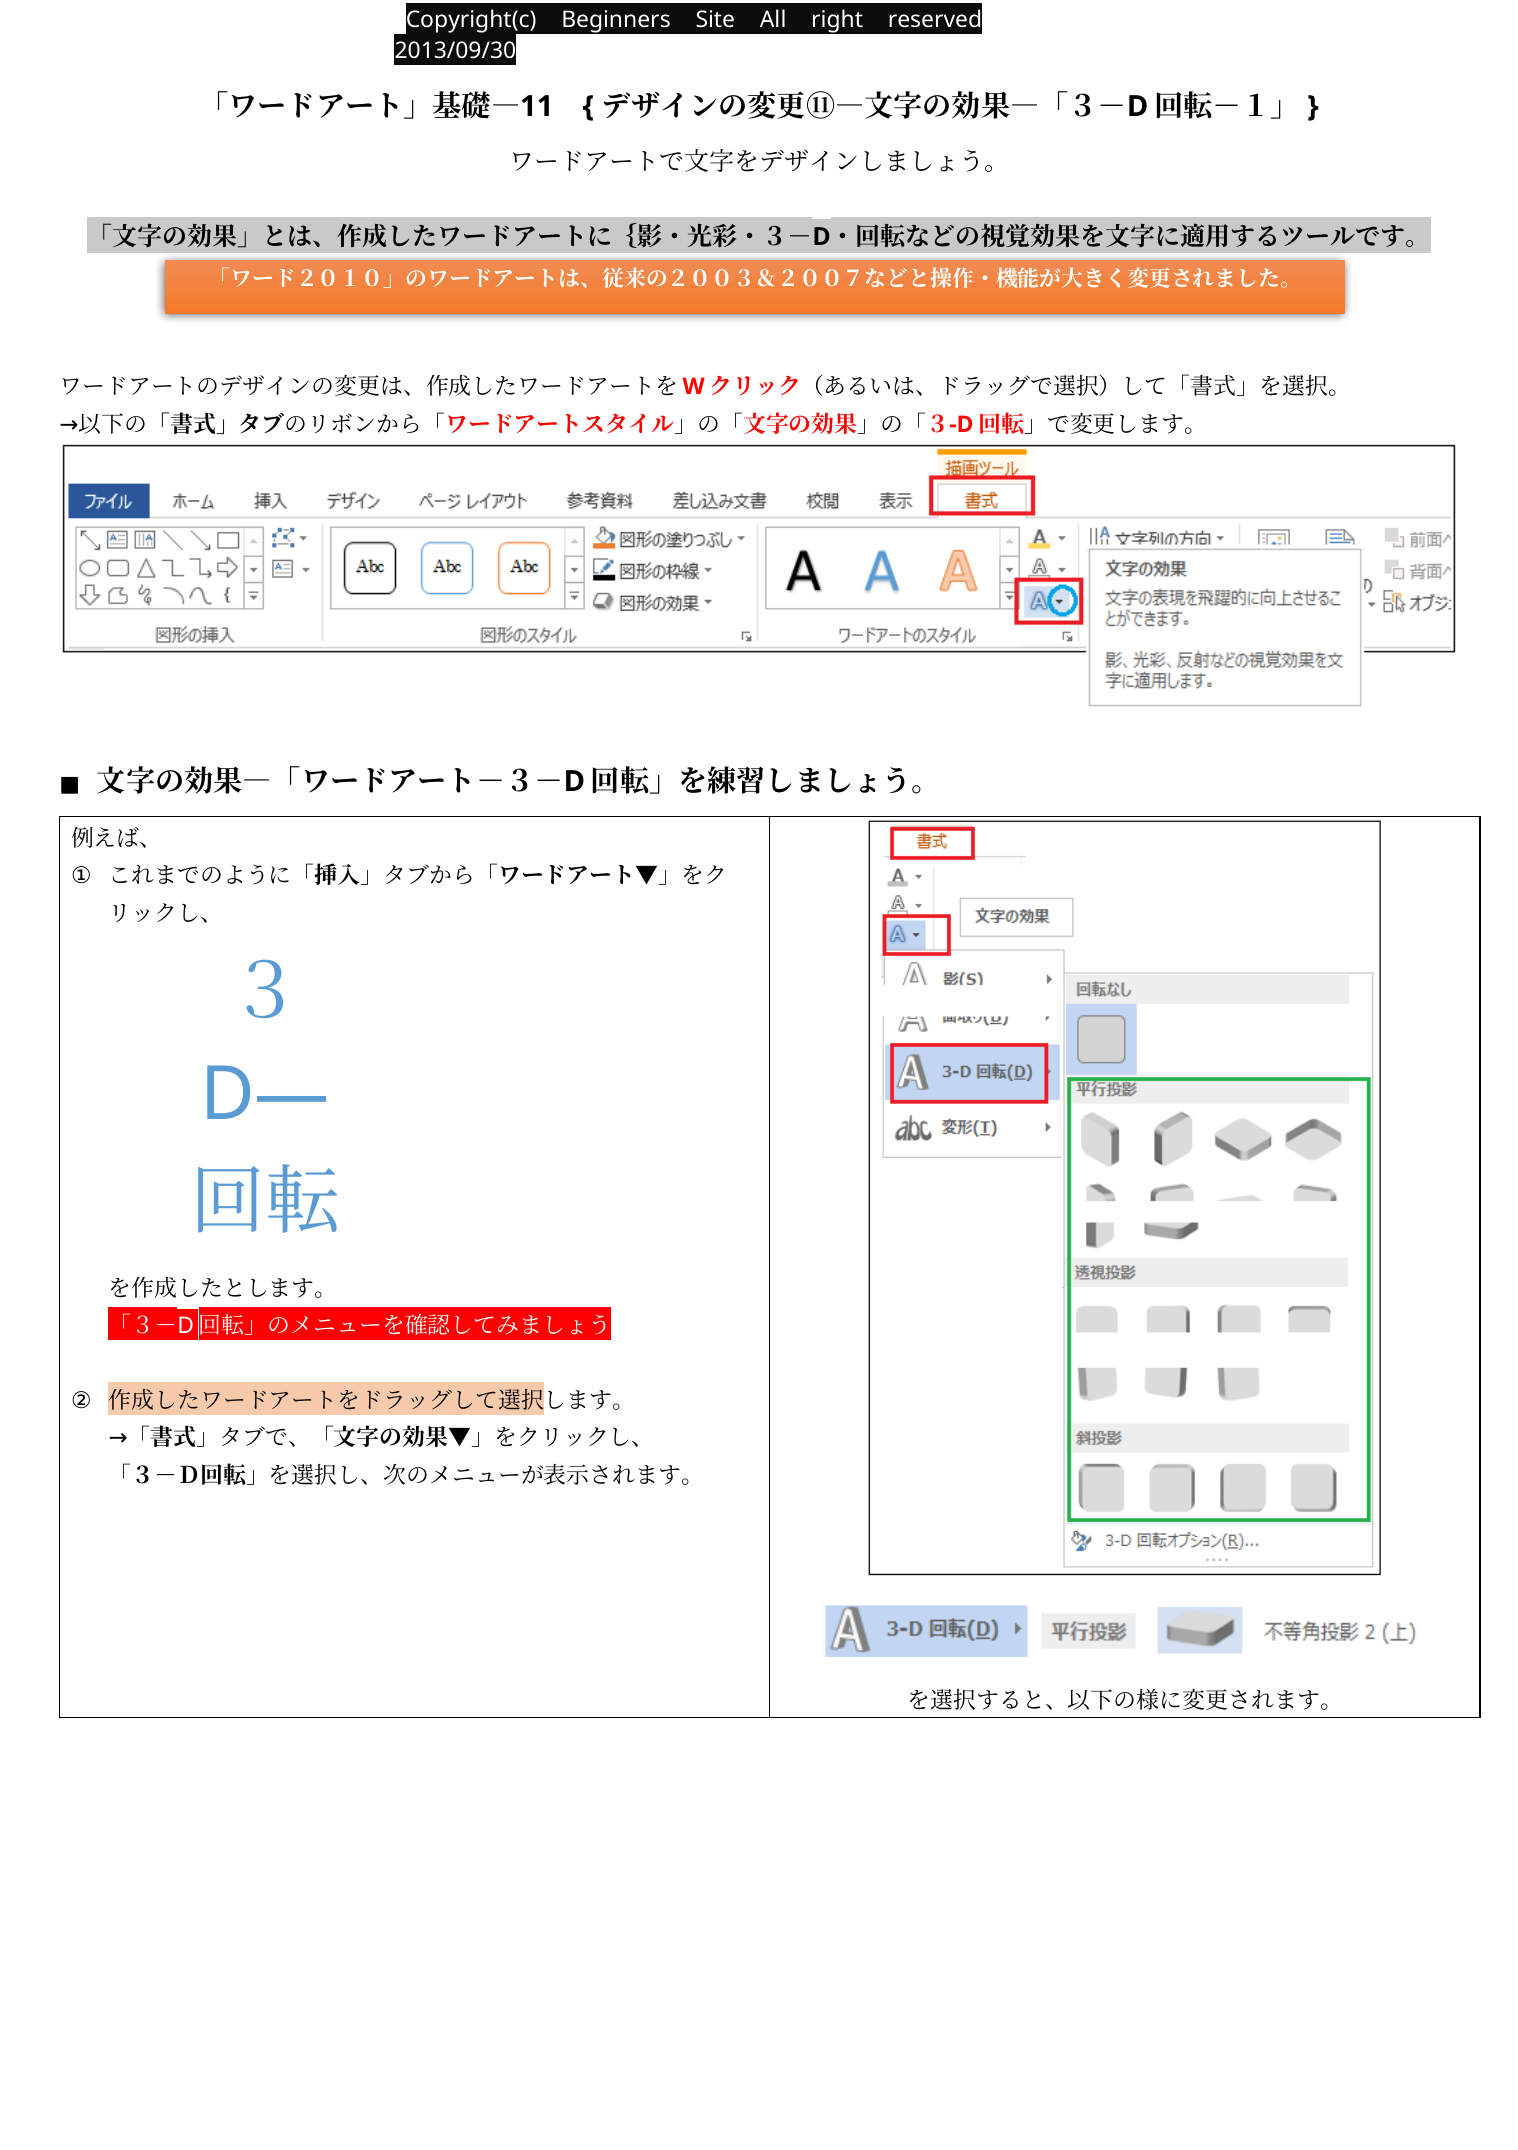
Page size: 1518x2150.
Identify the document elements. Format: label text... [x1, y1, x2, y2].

text 「ワードアート」基礎―11 { デザインの変更⑪―文字の効果―「３－D回転－１」 } [59, 66, 1459, 141]
picture [59, 441, 1458, 712]
text ワードアートで文字をデザインしましょう。 [59, 141, 1459, 179]
text →以下の「書式」タブのリボンから「ワードアートスタイル」の「文字の効果」の「３-D回転」で変更します。 [59, 404, 1459, 441]
picture [821, 1604, 1428, 1657]
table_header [60, 817, 769, 1717]
picture [865, 817, 1385, 1579]
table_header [770, 817, 1479, 1717]
text 「文字の効果」とは、作成したワードアートに｛影・光彩・３－D・回転などの視覚効果を文字に適用するツールです。 [59, 216, 1459, 254]
text ワードアートのデザインの変更は、作成したワードアートをWクリック（あるいは、ドラッグで選択）して「書式」を選択。 [59, 366, 1459, 404]
list 文字の効果―「ワードアート－３－D回転」を練習しましょう。 [59, 741, 1459, 816]
